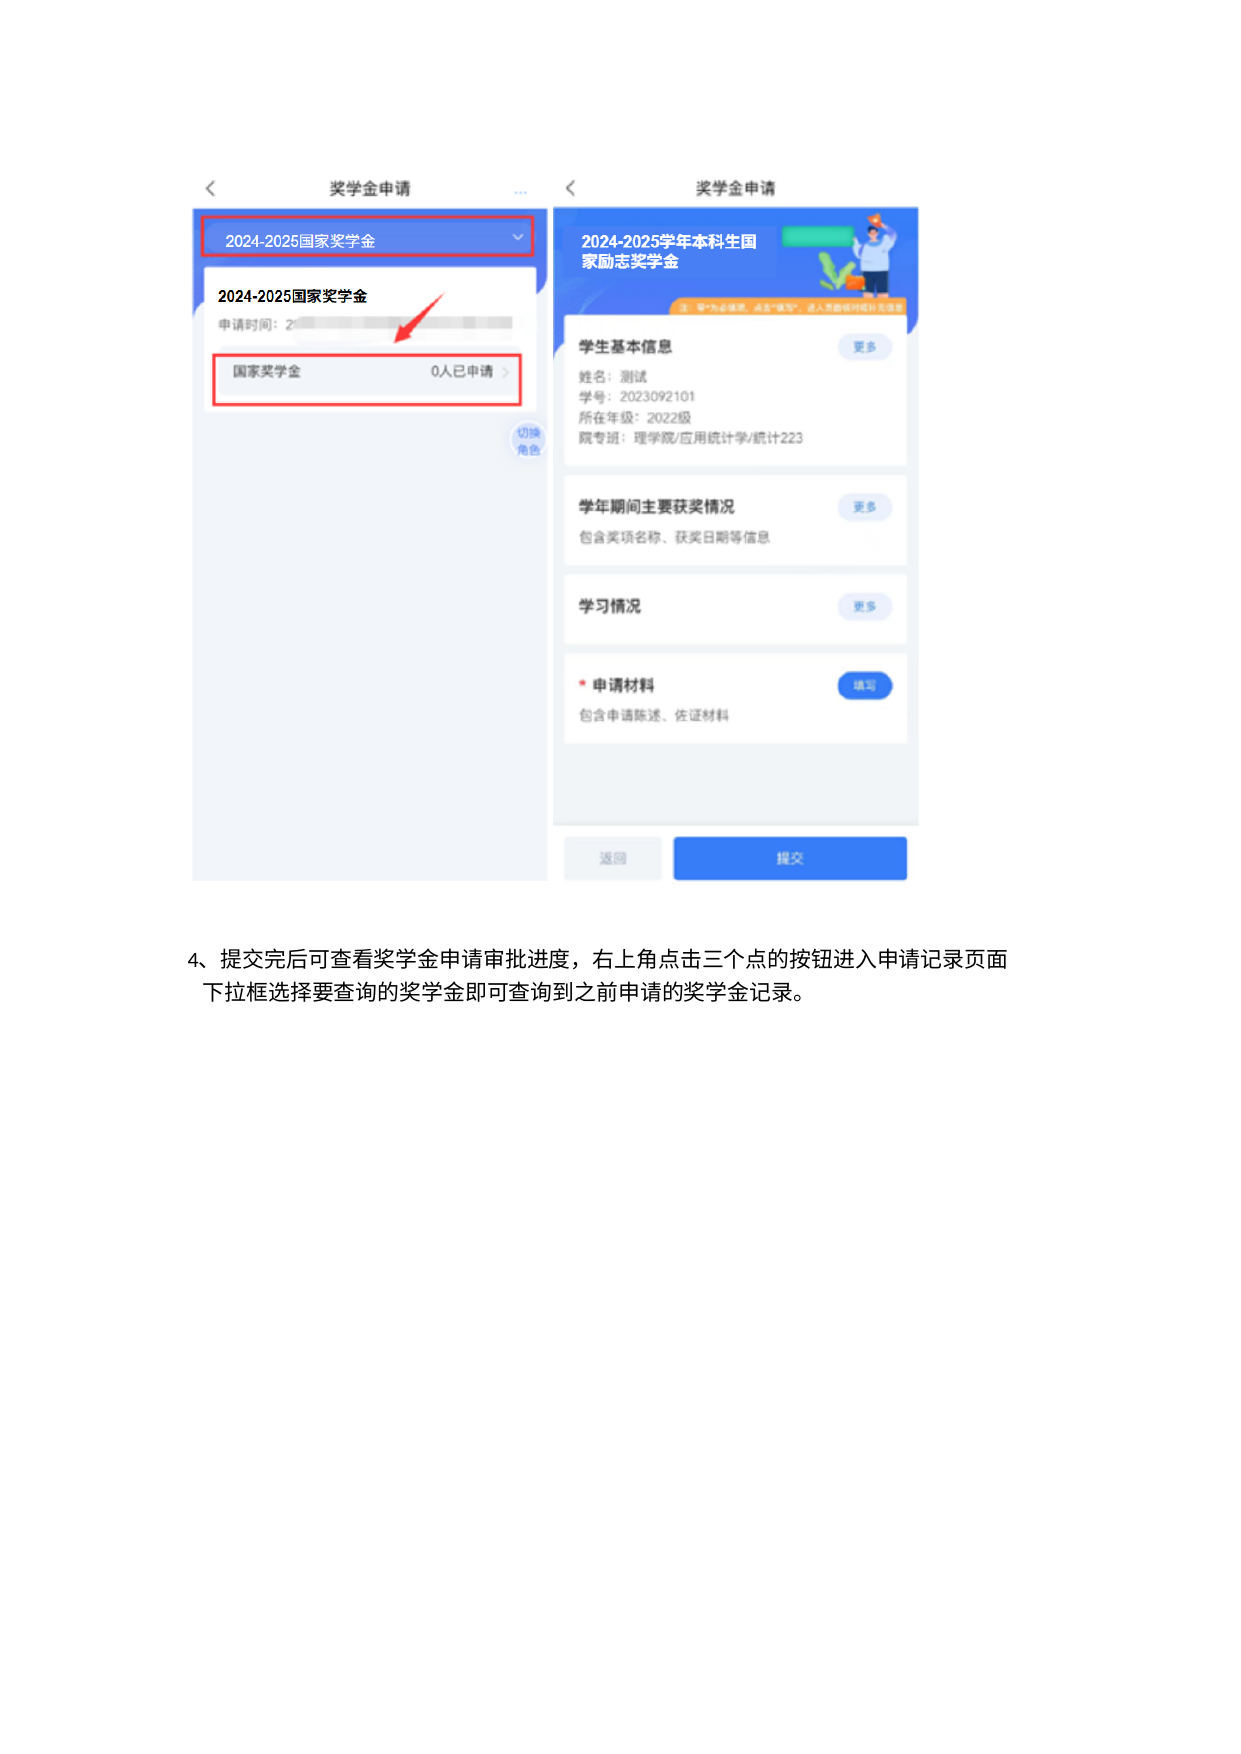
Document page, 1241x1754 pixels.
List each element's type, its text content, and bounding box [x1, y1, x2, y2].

list 提交完后可查看奖学金申请审批进度，右上角点击三个点的按钮进入申请记录页面 [187, 942, 1053, 974]
text 下拉框选择要查询的奖学金即可查询到之前申请的奖学金记录。 [187, 974, 1053, 1007]
picture [187, 162, 925, 886]
